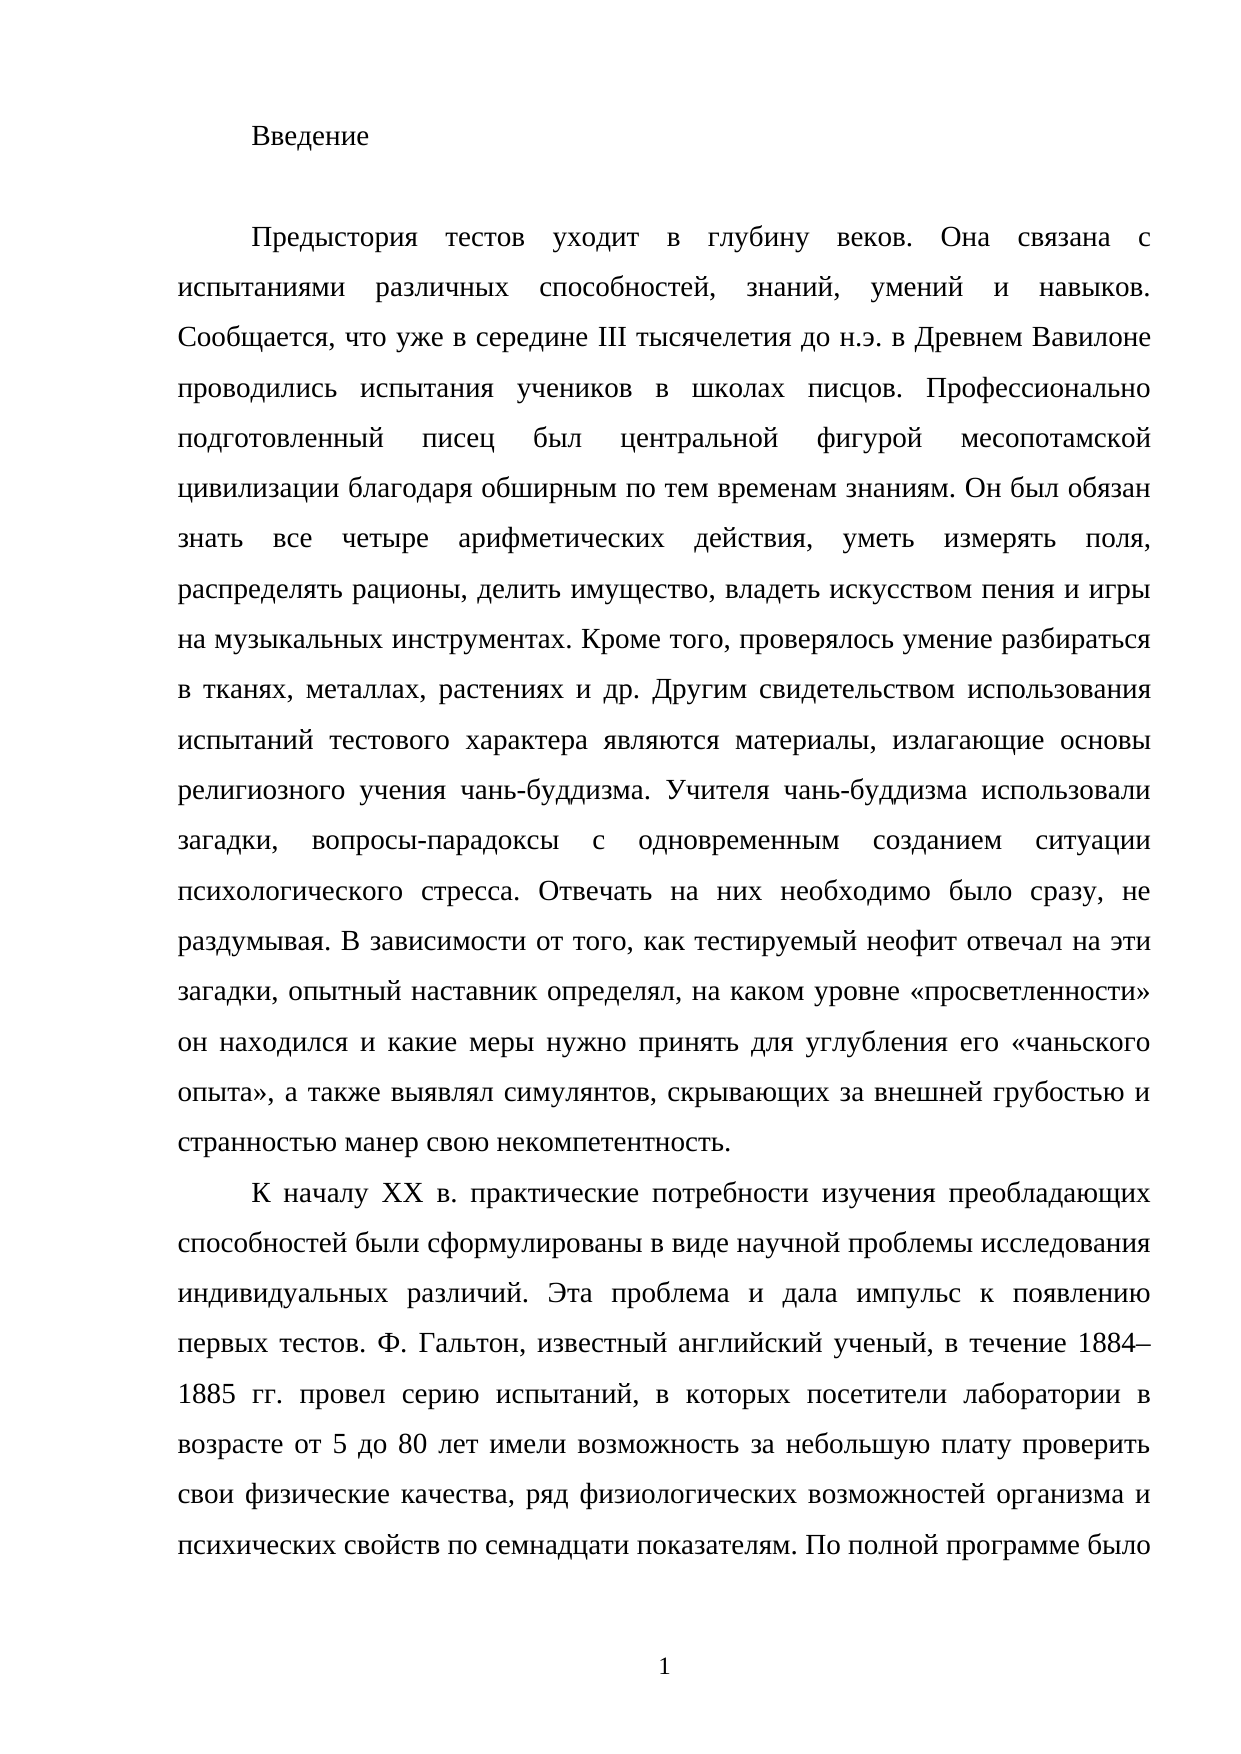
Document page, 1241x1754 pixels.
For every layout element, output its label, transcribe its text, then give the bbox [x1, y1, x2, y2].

text Введение [177, 118, 1152, 152]
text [177, 1175, 1152, 1560]
text Предыстория тестов уходит в глубину веков. Она связана с испытаниями различных способностей, знаний, умений и навыков. Сообщается, что уже в середине III тысячелетия до н.э. в Древнем Вавилоне проводились испытания учеников в школах писцов. Профессионально подготовленный писец был центральной фигурой месопотамской цивилизации благодаря обширным по тем временам знаниям. Он был обязан знать все четыре арифметических действия, уметь измерять поля, распределять рационы, делить имущество, владеть искусством пения и игры на музыкальных инструментах. Кроме того, проверялось умение разбираться в тканях, металлах, растениях и др. Другим свидетельством использования испытаний тестового характера являются материалы, излагающие основы религиозного учения чань-буддизма. Учителя чань-буддизма использовали загадки, вопросы-парадоксы с одновременным созданием ситуации психологического стресса. Отвечать на них необходимо было сразу, не раздумывая. В зависимости от того, как тестируемый неофит отвечал на эти загадки, опытный наставник определял, на каком уровне «просветленности» он находился и какие меры нужно принять для углубления его «чаньского опыта», а также выявлял симулянтов, скрывающих за внешней грубостью и странностью манер свою некомпетентность. [177, 219, 1152, 1158]
